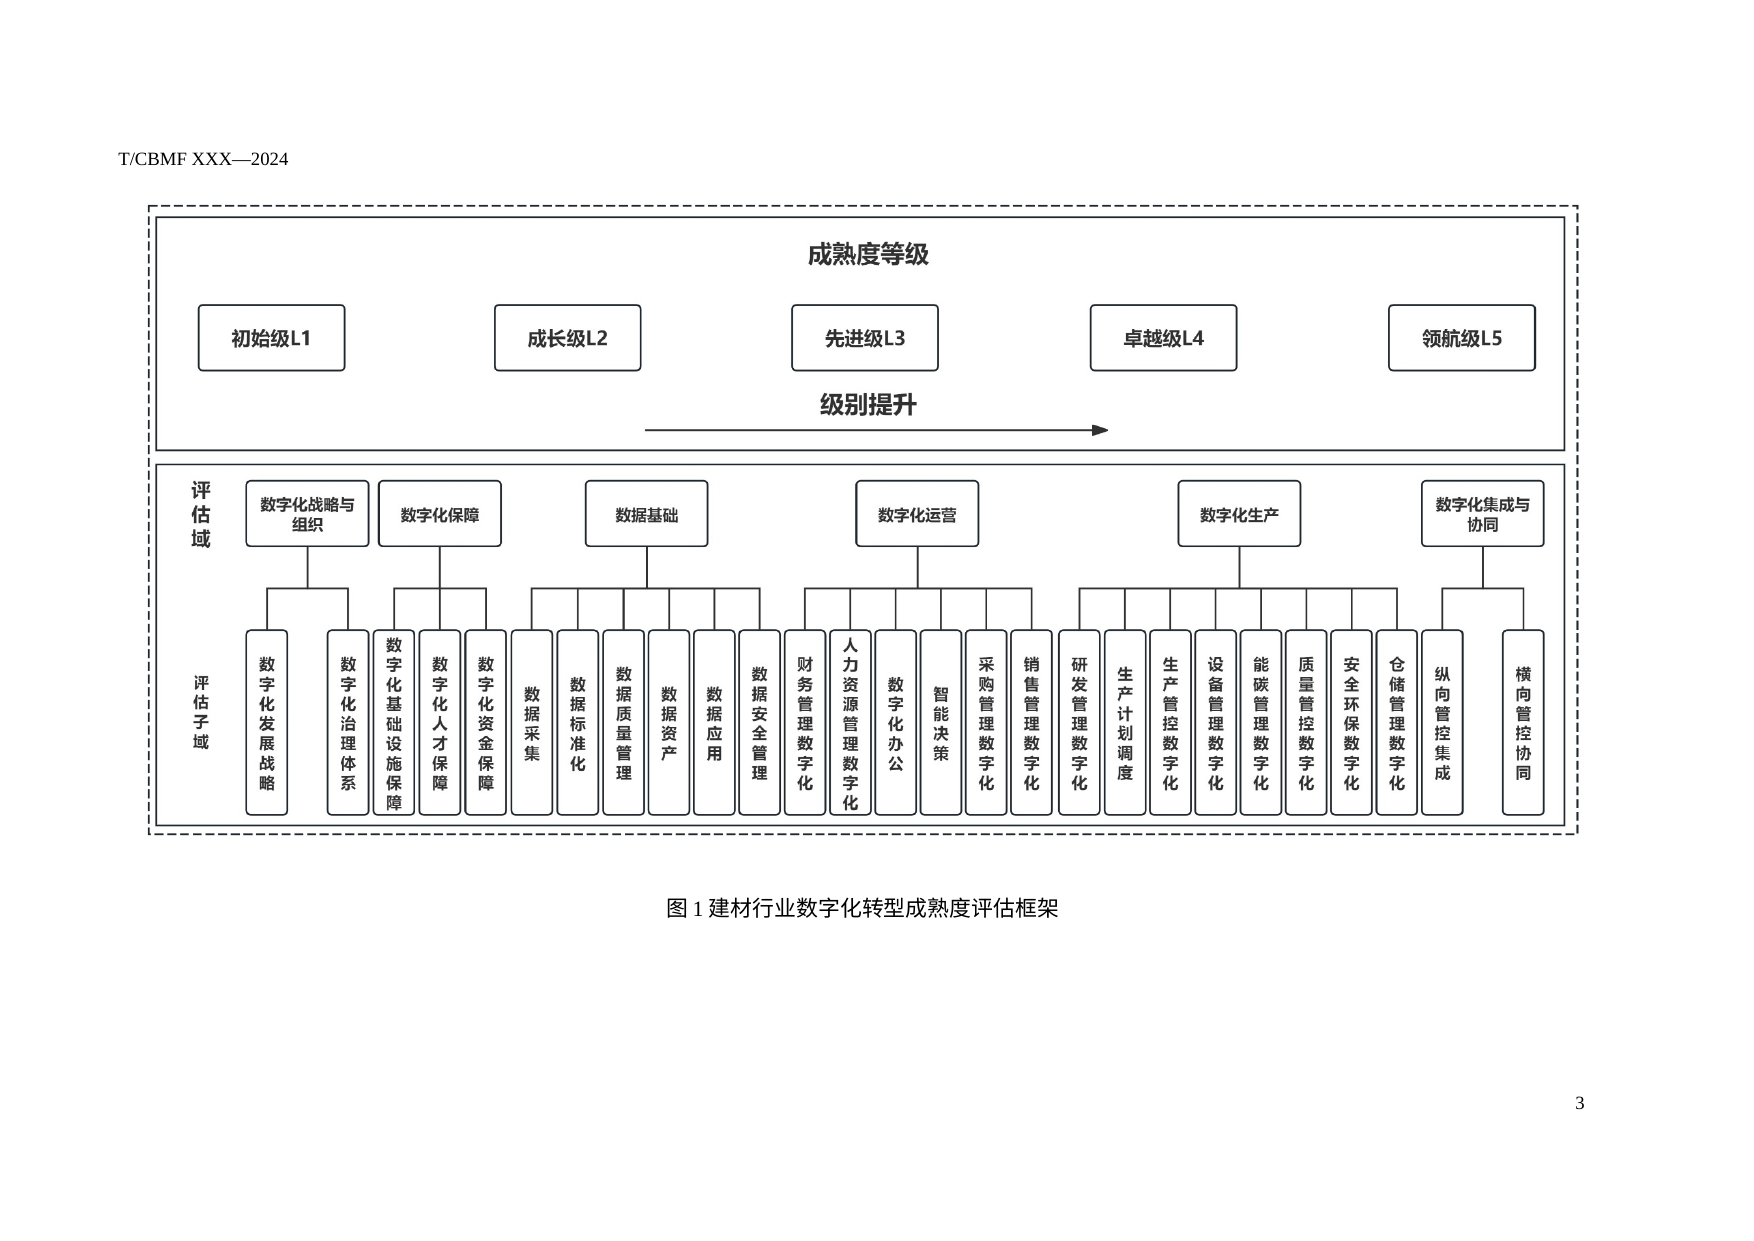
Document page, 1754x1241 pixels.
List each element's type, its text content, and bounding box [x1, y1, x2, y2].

text 图1 建材行业数字化转型成熟度评估框架 [118, 891, 1606, 923]
picture [118, 175, 1607, 864]
